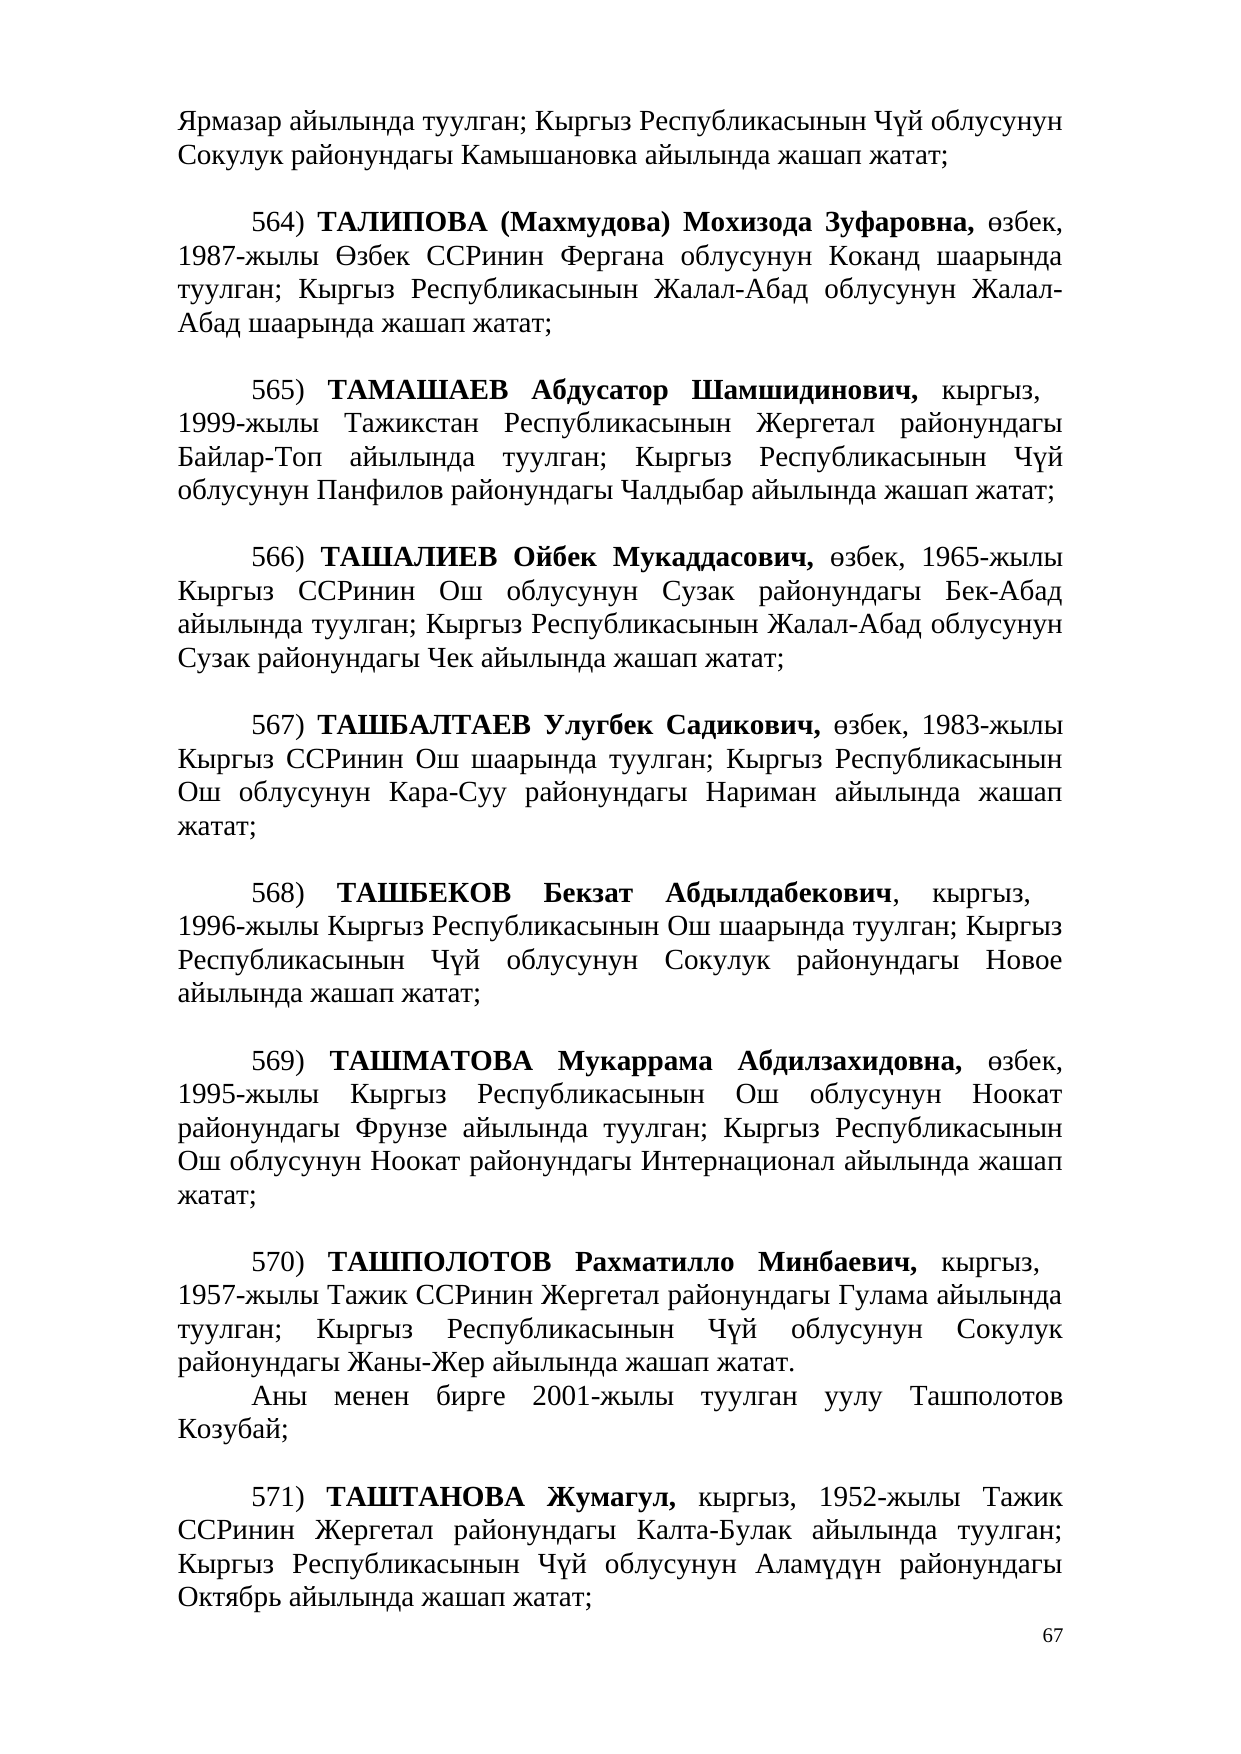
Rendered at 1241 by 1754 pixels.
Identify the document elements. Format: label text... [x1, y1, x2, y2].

text 570) ТАШПОЛОТОВ Рахматилло Минбаевич, кыргыз, 1957-жылы Тажик ССРинин Жергетал районундагы Гулама айылында туулган; Кыргыз Республикасынын Чүй облусунун Сокулук районундагы Жаны-Жер айылында жашап жатат. [177, 1244, 1063, 1378]
text 567) ТАШБАЛТАЕВ Улугбек Садикович, өзбек, 1983-жылы Кыргыз ССРинин Ош шаарында туулган; Кыргыз Республикасынын Ош облусунун Кара-Суу районундагы Нариман айылында жашап жатат; [177, 707, 1063, 841]
text 564) ТАЛИПОВА (Махмудова) Мохизода Зуфаровна, өзбек, 1987-жылы Өзбек ССРинин Фергана облусунун Коканд шаарында туулган; Кыргыз Республикасынын Жалал-Абад облусунун Жалал-Абад шаарында жашап жатат; [177, 204, 1063, 338]
text 569) ТАШМАТОВА Мукаррама Абдилзахидовна, өзбек, 1995-жылы Кыргыз Республикасынын Ош облусунун Ноокат районундагы Фрунзе айылында туулган; Кыргыз Республикасынын Ош облусунун Ноокат районундагы Интернационал айылында жашап жатат; [177, 1043, 1063, 1210]
list 565) ТАМАШАЕВ Абдусатор Шамшидинович, кыргыз, 1999-жылы Тажикстан Республикасынын Жергетал районундагы Байлар-Топ айылында туулган; Кыргыз Республикасынын Чүй облусунун Панфилов районундагы Чалдыбар айылында жашап жатат; [177, 372, 1063, 506]
text Аны менен бирге 2001-жылы туулган уулу Ташполотов Козубай; [177, 1378, 1063, 1445]
text 566) ТАШАЛИЕВ Ойбек Мукаддасович, өзбек, 1965-жылы Кыргыз ССРинин Ош облусунун Сузак районундагы Бек-Абад айылында туулган; Кыргыз Республикасынын Жалал-Абад облусунун Сузак районундагы Чек айылында жашап жатат; [177, 539, 1063, 674]
list 571) ТАШТАНОВА Жумагул, кыргыз, 1952-жылы Тажик ССРинин Жергетал районундагы Калта-Булак айылында туулган; Кыргыз Республикасынын Чүй облусунун Аламүдүн районундагы Октябрь айылында жашап жатат; [177, 1479, 1063, 1613]
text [177, 103, 1063, 171]
text 568) ТАШБЕКОВ Бекзат Абдылдабекович, кыргыз, 1996-жылы Кыргыз Республикасынын Ош шаарында туулган; Кыргыз Республикасынын Чүй облусунун Сокулук районундагы Новое айылында жашап жатат; [177, 875, 1063, 1009]
